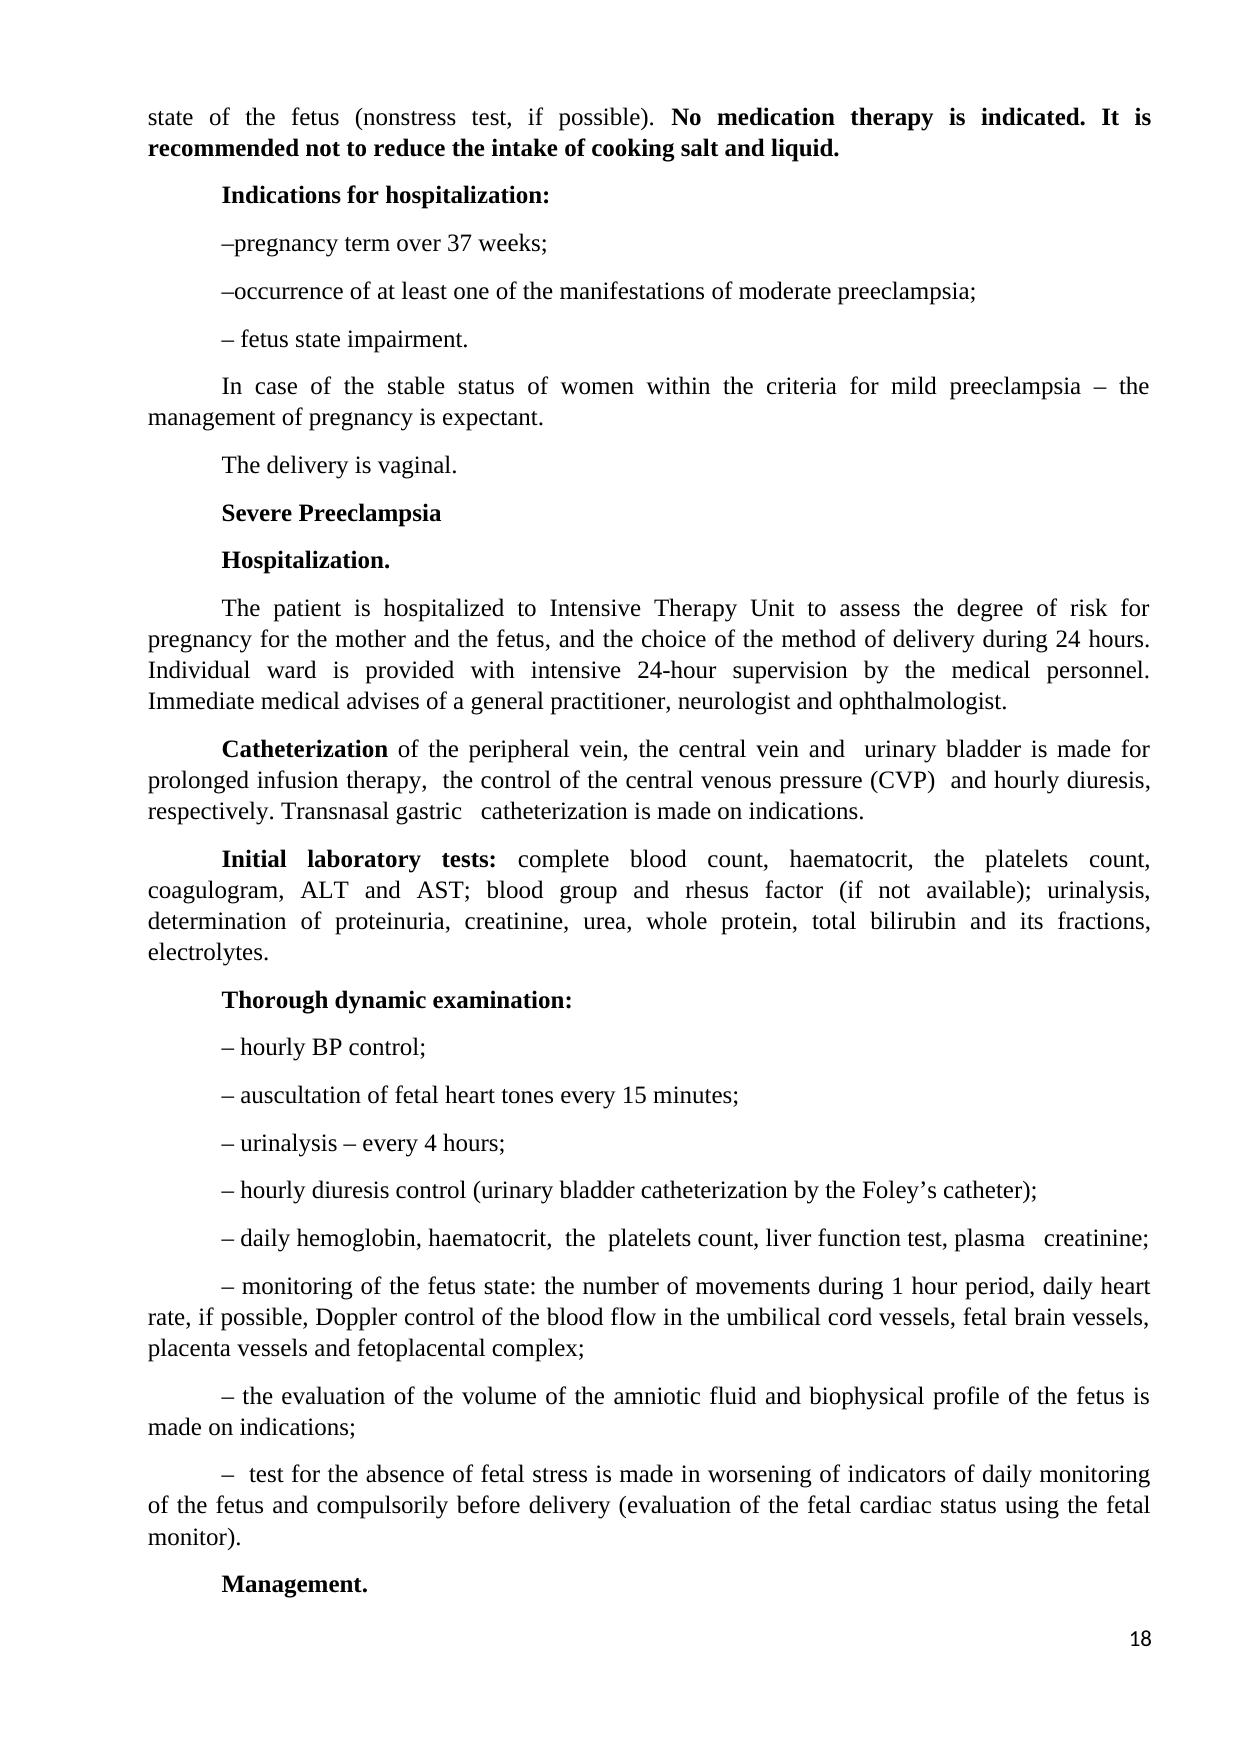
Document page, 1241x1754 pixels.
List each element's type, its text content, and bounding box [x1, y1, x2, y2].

text – hourly diuresis control (urinary bladder catheterization by the Foley’s catheter); [148, 1176, 1152, 1204]
text – urinalysis – every 4 hours; [148, 1128, 1152, 1157]
text Initial laboratory tests: complete blood count, haematocrit, the platelets count, coagulogram, ALT and АSТ; blood group and rhesus factor (if not available); urinalysis, determination of proteinuria, creatinine, urea, whole protein, total bilirubin and its fractions, electrolytes. [148, 844, 1152, 966]
text Catheterization of the peripheral vein, the central vein and urinary bladder is made for prolonged infusion therapy, the control of the central venous pressure (CVP) and hourly diuresis, respectively. Transnasal gastric catheterization is made on indications. [148, 734, 1152, 825]
text The patient is hospitalized to Intensive Therapy Unit to assess the degree of risk for pregnancy for the mother and the fetus, and the choice of the method of delivery during 24 hours. Individual ward is provided with intensive 24-hour supervision by the medical personnel. Immediate medical advises of a general practitioner, neurologist and ophthalmologist. [148, 593, 1152, 715]
text – monitoring of the fetus state: the number of movements during 1 hour period, daily heart rate, if possible, Doppler control of the blood flow in the umbilical cord vessels, fetal brain vessels, placenta vessels and fetoplacental complex; [148, 1271, 1152, 1362]
text Severe Preeclampsia [148, 498, 1152, 527]
text – daily hemoglobin, haematocrit, the platelets count, liver function test, plasma creatinine; [148, 1223, 1152, 1252]
text The delivery is vaginal. [148, 450, 1152, 479]
text – test for the absence of fetal stress is made in worsening of indicators of daily monitoring of the fetus and compulsorily before delivery (evaluation of the fetal cardiac status using the fetal monitor). [148, 1459, 1152, 1550]
text Hospitalization. [148, 546, 1152, 574]
text – fetus state impairment. [148, 324, 1152, 352]
text –pregnancy term over 37 weeks; [148, 228, 1152, 257]
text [148, 102, 1152, 162]
text Management. [148, 1569, 1152, 1598]
text – the evaluation of the volume of the amniotic fluid and biophysical profile of the fetus is made on indications; [148, 1381, 1152, 1441]
text Indications for hospitalization: [148, 181, 1152, 209]
text Thorough dynamic examination: [148, 985, 1152, 1013]
text – auscultation of fetal heart tones every 15 minutes; [148, 1080, 1152, 1109]
text –occurrence of at least one of the manifestations of moderate preeclampsia; [148, 276, 1152, 305]
text – hourly BP control; [148, 1032, 1152, 1061]
text In case of the stable status of women within the criteria for mild preeclampsia – the management of pregnancy is expectant. [148, 371, 1152, 431]
